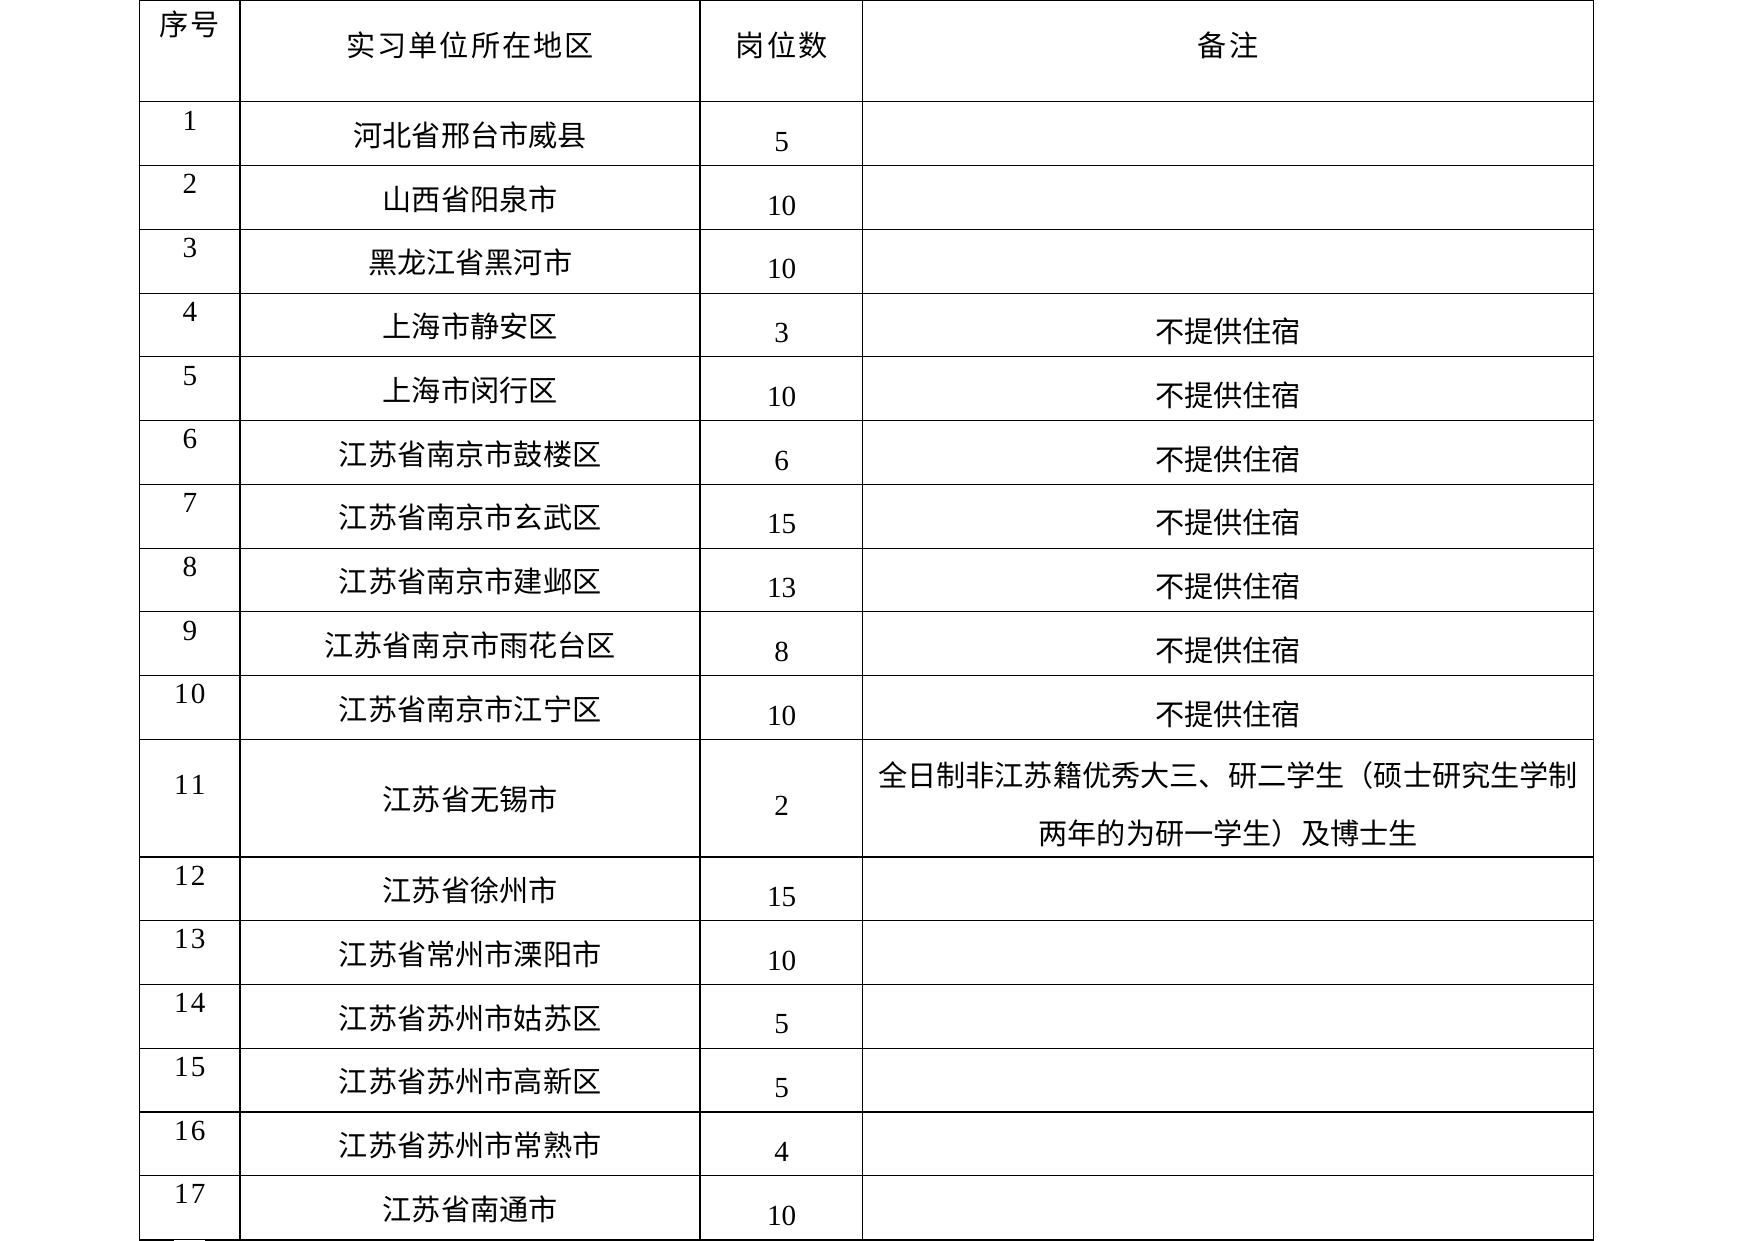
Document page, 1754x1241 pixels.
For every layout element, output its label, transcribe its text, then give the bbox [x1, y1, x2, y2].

table_cell [863, 858, 1593, 920]
table_cell 江苏省苏州市高新区 [241, 1049, 699, 1111]
table_cell [863, 166, 1593, 229]
table_cell [863, 1113, 1593, 1175]
table_header 岗位数 [701, 1, 862, 101]
table_cell 江苏省南京市江宁区 [241, 676, 699, 739]
table_cell 10 [701, 1176, 862, 1239]
table_cell 10 [701, 676, 862, 739]
table_cell [863, 1176, 1593, 1239]
table_cell 不提供住宿 [863, 612, 1593, 675]
table_cell 14 [140, 985, 239, 1048]
table_cell 全日制非江苏籍优秀大三、研二学生（硕士研究生学制两年的为研一学生）及博士生 [863, 740, 1593, 856]
table_cell [863, 921, 1593, 984]
table_cell 不提供住宿 [863, 549, 1593, 611]
table_cell 6 [140, 421, 239, 484]
table_header 实习单位所在地区 [241, 1, 699, 101]
table_cell 4 [701, 1113, 862, 1175]
table_cell 江苏省南京市建邺区 [241, 549, 699, 611]
table_cell 13 [701, 549, 862, 611]
table_cell 10 [701, 357, 862, 420]
table_cell 8 [701, 612, 862, 675]
table_cell [863, 230, 1593, 292]
table_cell 5 [701, 985, 862, 1048]
table_cell 6 [701, 421, 862, 484]
table_cell 5 [140, 357, 239, 420]
table_cell [863, 985, 1593, 1048]
table_cell [863, 1049, 1593, 1111]
table_cell 15 [140, 1049, 239, 1111]
table_cell 上海市闵行区 [241, 357, 699, 420]
table_cell 15 [701, 858, 862, 920]
table_cell 2 [701, 740, 862, 856]
table_cell 江苏省常州市溧阳市 [241, 921, 699, 984]
table_cell 4 [140, 294, 239, 356]
table_cell 13 [140, 921, 239, 984]
table_cell 17 [140, 1176, 239, 1239]
table_header 序号 [140, 1, 239, 101]
table_cell [863, 102, 1593, 165]
table_cell 江苏省无锡市 [241, 740, 699, 856]
table_cell 不提供住宿 [863, 357, 1593, 420]
table_cell 11 [140, 740, 239, 856]
table_cell 2 [140, 166, 239, 229]
table_cell 16 [140, 1113, 239, 1175]
table_cell 江苏省南京市雨花台区 [241, 612, 699, 675]
table_cell 江苏省徐州市 [241, 858, 699, 920]
table_header 备注 [863, 1, 1593, 101]
table_cell 不提供住宿 [863, 294, 1593, 356]
table_cell 1 [140, 102, 239, 165]
table_cell 10 [701, 230, 862, 292]
table_cell 不提供住宿 [863, 676, 1593, 739]
table_cell 15 [701, 485, 862, 547]
table_cell 3 [140, 230, 239, 292]
table_cell 黑龙江省黑河市 [241, 230, 699, 292]
table_cell 山西省阳泉市 [241, 166, 699, 229]
table_cell 江苏省苏州市姑苏区 [241, 985, 699, 1048]
table_cell 8 [140, 549, 239, 611]
table_cell 不提供住宿 [863, 421, 1593, 484]
table_cell 上海市静安区 [241, 294, 699, 356]
table_cell 9 [140, 612, 239, 675]
table_cell 江苏省苏州市常熟市 [241, 1113, 699, 1175]
table_cell 5 [701, 1049, 862, 1111]
table_cell 3 [701, 294, 862, 356]
table_cell 10 [701, 921, 862, 984]
table_cell 5 [701, 102, 862, 165]
table_cell 江苏省南京市玄武区 [241, 485, 699, 547]
table_cell 7 [140, 485, 239, 547]
table_cell 江苏省南通市 [241, 1176, 699, 1239]
table_cell 不提供住宿 [863, 485, 1593, 547]
table_cell 江苏省南京市鼓楼区 [241, 421, 699, 484]
table_cell 10 [701, 166, 862, 229]
table_cell 12 [140, 858, 239, 920]
table_cell 10 [140, 676, 239, 739]
table_cell 河北省邢台市威县 [241, 102, 699, 165]
